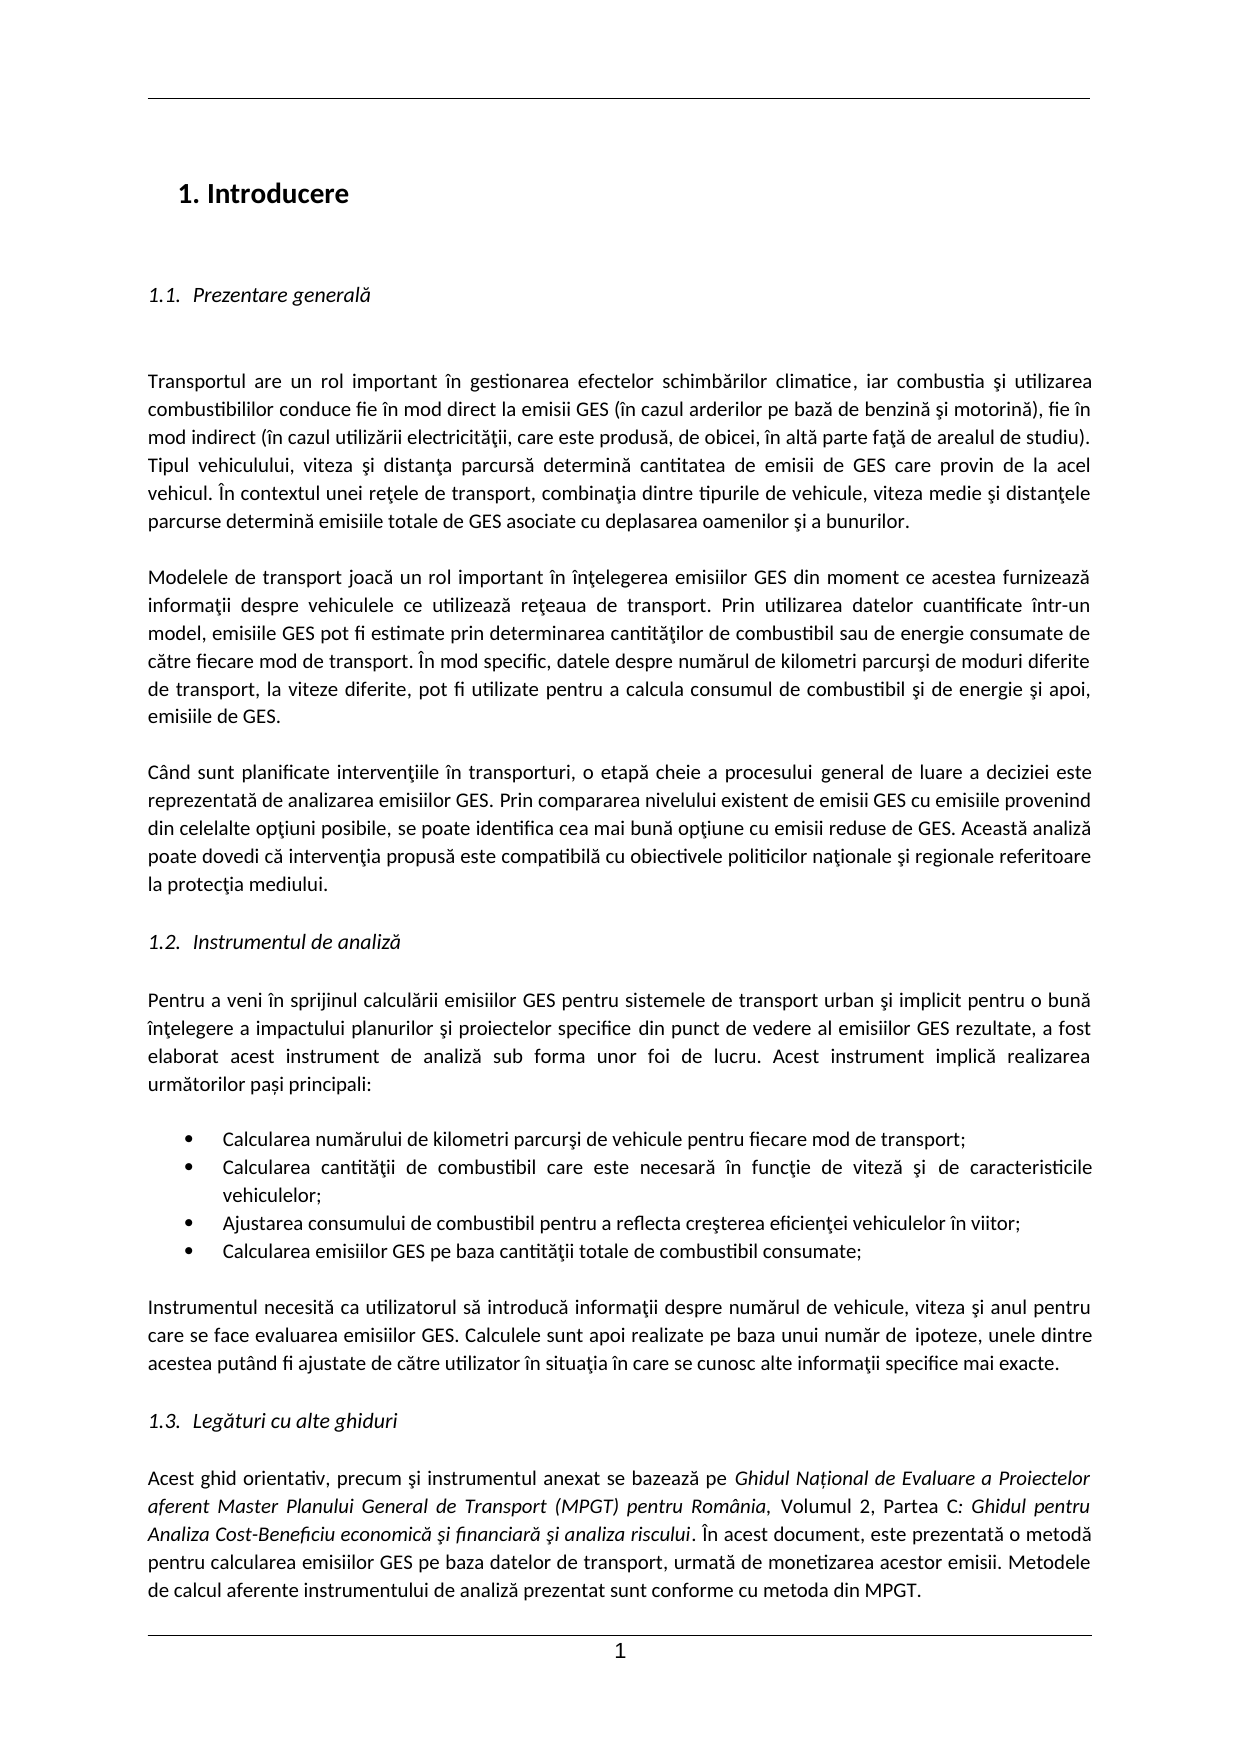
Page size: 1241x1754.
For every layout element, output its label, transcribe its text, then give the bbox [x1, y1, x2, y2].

text Introducere [177, 175, 1092, 211]
text Modelele de transport joacă un rol important în înţelegerea emisiilor GES din moment ce acestea furnizează informaţii despre vehiculele ce utilizează reţeaua de transport. Prin utilizarea datelor cuantificate într-un model, emisiile GES pot fi estimate prin determinarea cantităţilor de combustibil sau de energie consumate de către fiecare mod de transport. În mod specific, datele despre numărul de kilometri parcurşi de moduri diferite de transport, la viteze diferite, pot fi utilizate pentru a calcula consumul de combustibil şi de energie şi apoi, emisiile de GES. [148, 564, 1092, 729]
text Acest ghid orientativ, precum şi instrumentul anexat se bazează pe Ghidul Național de Evaluare a Proiectelor aferent Master Planului General de Transport (MPGT) pentru România, Volumul 2, Partea C: Ghidul pentru Analiza Cost-Beneficiu economică şi financiară şi analiza riscului. În acest document, este prezentată o metodă pentru calcularea emisiilor GES pe baza datelor de transport, urmată de monetizarea acestor emisii. Metodele de calcul aferente instrumentului de analiză prezentat sunt conforme cu metoda din MPGT. [148, 1466, 1092, 1603]
text Prezentare generală [148, 281, 1092, 308]
list Calcularea cantităţii de combustibil care este necesară în funcţie de viteză şi de caracteristicile vehiculelor; [185, 1154, 1092, 1208]
text Legături cu alte ghiduri [148, 1407, 1092, 1434]
list Ajustarea consumului de combustibil pentru a reflecta creşterea eficienţei vehiculelor în viitor; [185, 1210, 1092, 1236]
text Instrumentul de analiză [148, 928, 1092, 955]
text Transportul are un rol important în gestionarea efectelor schimbărilor climatice, iar combustia şi utilizarea combustibililor conduce fie în mod direct la emisii GES (în cazul arderilor pe bază de benzină şi motorină), fie în mod indirect (în cazul utilizării electricităţii, care este produsă, de obicei, în altă parte faţă de arealul de studiu). Tipul vehiculului, viteza şi distanţa parcursă determină cantitatea de emisii de GES care provin de la acel vehicul. În contextul unei reţele de transport, combinaţia dintre tipurile de vehicule, viteza medie şi distanţele parcurse determină emisiile totale de GES asociate cu deplasarea oamenilor şi a bunurilor. [148, 369, 1092, 534]
list Calcularea numărului de kilometri parcurşi de vehicule pentru fiecare mod de transport; [185, 1127, 1092, 1152]
text Instrumentul necesită ca utilizatorul să introducă informaţii despre numărul de vehicule, viteza şi anul pentru care se face evaluarea emisiilor GES. Calculele sunt apoi realizate pe baza unui număr de ipoteze, unele dintre acestea putând fi ajustate de către utilizator în situaţia în care se cunosc alte informaţii specifice mai exacte. [148, 1294, 1092, 1375]
text Pentru a veni în sprijinul calculării emisiilor GES pentru sistemele de transport urban şi implicit pentru o bună înţelegere a impactului planurilor şi proiectelor specifice din punct de vedere al emisiilor GES rezultate, a fost elaborat acest instrument de analiză sub forma unor foi de lucru. Acest instrument implică realizarea următorilor pași principali: [148, 987, 1092, 1096]
text Când sunt planificate intervenţiile în transporturi, o etapă cheie a procesului general de luare a deciziei este reprezentată de analizarea emisiilor GES. Prin compararea nivelului existent de emisii GES cu emisiile provenind din celelalte opţiuni posibile, se poate identifica cea mai bună opţiune cu emisii reduse de GES. Această analiză poate dovedi că intervenţia propusă este compatibilă cu obiectivele politicilor naţionale şi regionale referitoare la protecţia mediului. [148, 759, 1092, 897]
list Calcularea emisiilor GES pe baza cantităţii totale de combustibil consumate; [185, 1238, 1092, 1264]
